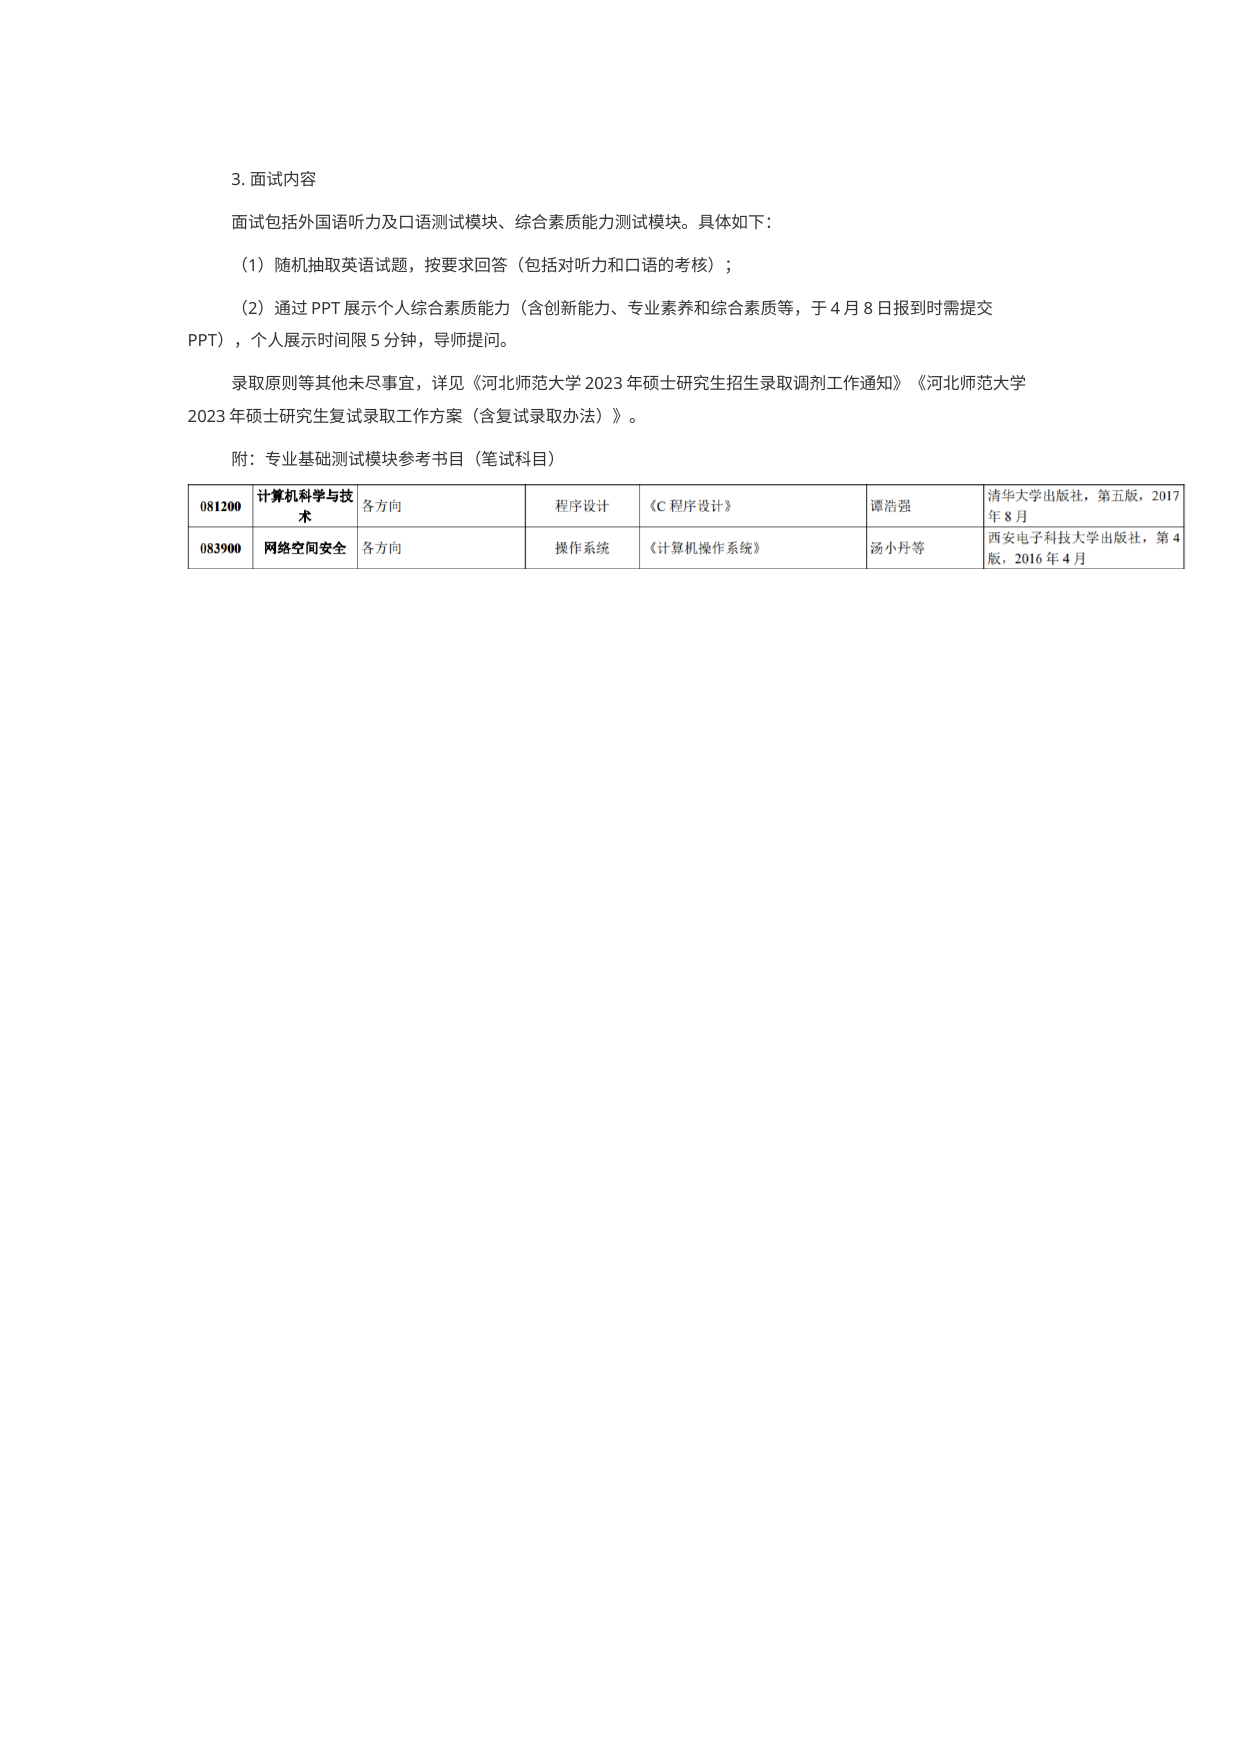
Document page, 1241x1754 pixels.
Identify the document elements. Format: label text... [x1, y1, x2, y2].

picture [187, 484, 1189, 569]
text （1）随机抽取英语试题，按要求回答（包括对听力和口语的考核）； [187, 248, 1053, 280]
text 录取原则等其他未尽事宜，详见《河北师范大学2023年硕士研究生招生录取调剂工作通知》《河北师范大学2023年硕士研究生复试录取工作方案（含复试录取办法）》。 [187, 366, 1053, 431]
text 面试包括外国语听力及口语测试模块、综合素质能力测试模块。具体如下： [187, 205, 1053, 237]
text （2）通过PPT展示个人综合素质能力（含创新能力、专业素养和综合素质等，于4月8日报到时需提交PPT），个人展示时间限5分钟，导师提问。 [187, 291, 1053, 356]
text 3. 面试内容 [187, 162, 1053, 194]
text 附：专业基础测试模块参考书目（笔试科目） [187, 442, 1053, 474]
